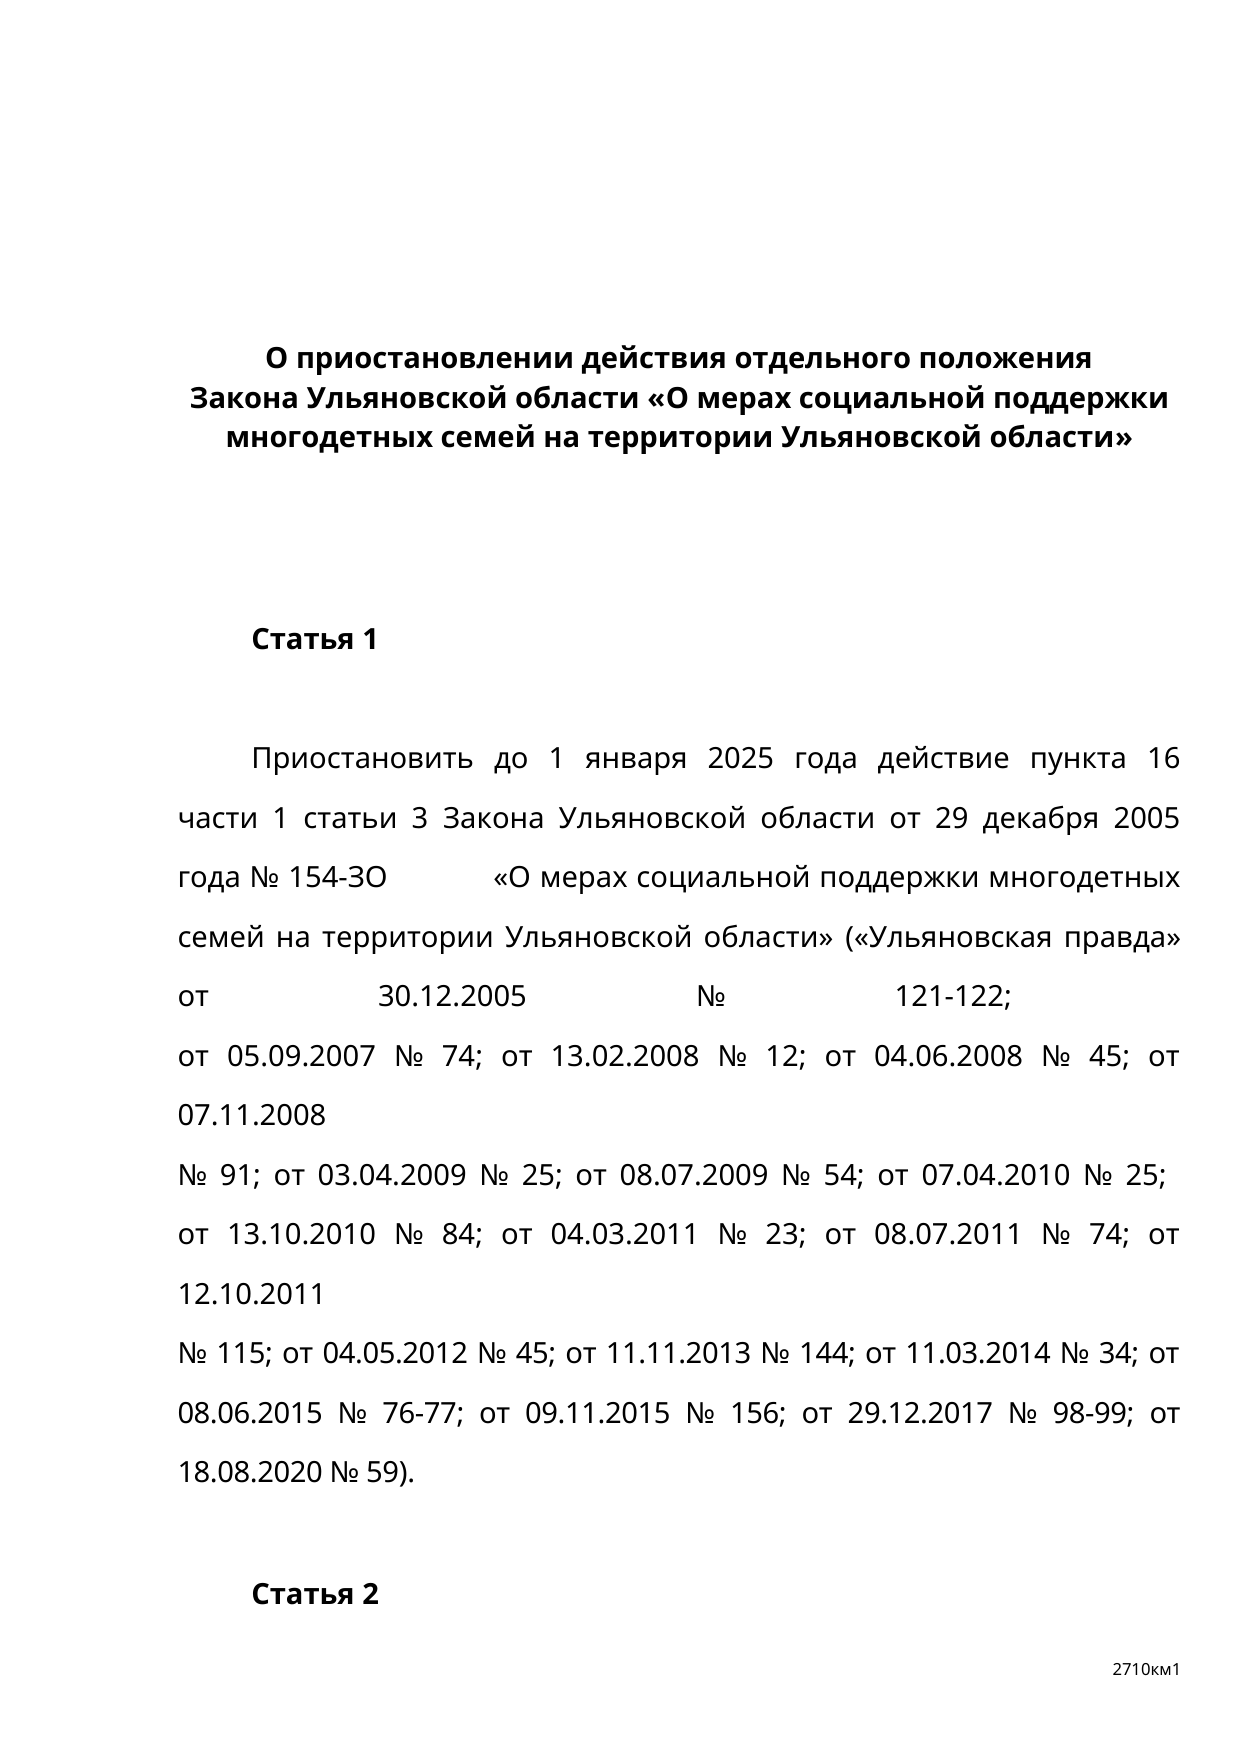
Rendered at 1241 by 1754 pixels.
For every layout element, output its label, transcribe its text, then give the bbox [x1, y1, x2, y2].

text Закона Ульяновской области «О мерах социальной поддержки многодетных семей на территории Ульяновской области» [177, 377, 1181, 456]
text О приостановлении действия отдельного положения [177, 337, 1181, 377]
text Приостановить до 1 января 2025 года действие пункта 16 части 1 статьи 3 Закона Ульяновской области от 29 декабря 2005 года № 154-ЗО «О мерах социальной поддержки многодетных семей на территории Ульяновской области» («Ульяновская правда» от 30.12.2005 № 121-122; от 05.09.2007 № 74; от 13.02.2008 № 12; от 04.06.2008 № 45; от 07.11.2008 № 91; от 03.04.2009 № 25; от 08.07.2009 № 54; от 07.04.2010 № 25; от 13.10.2010 № 84; от 04.03.2011 № 23; от 08.07.2011 № 74; от 12.10.2011 № 115; от 04.05.2012 № 45; от 11.11.2013 № 144; от 11.03.2014 № 34; от 08.06.2015 № 76-77; от 09.11.2015 № 156; от 29.12.2017 № 98-99; от 18.08.2020 № 59). [177, 738, 1181, 1491]
text Статья 2 [177, 1573, 1181, 1613]
title Статья 1 [177, 618, 1181, 658]
